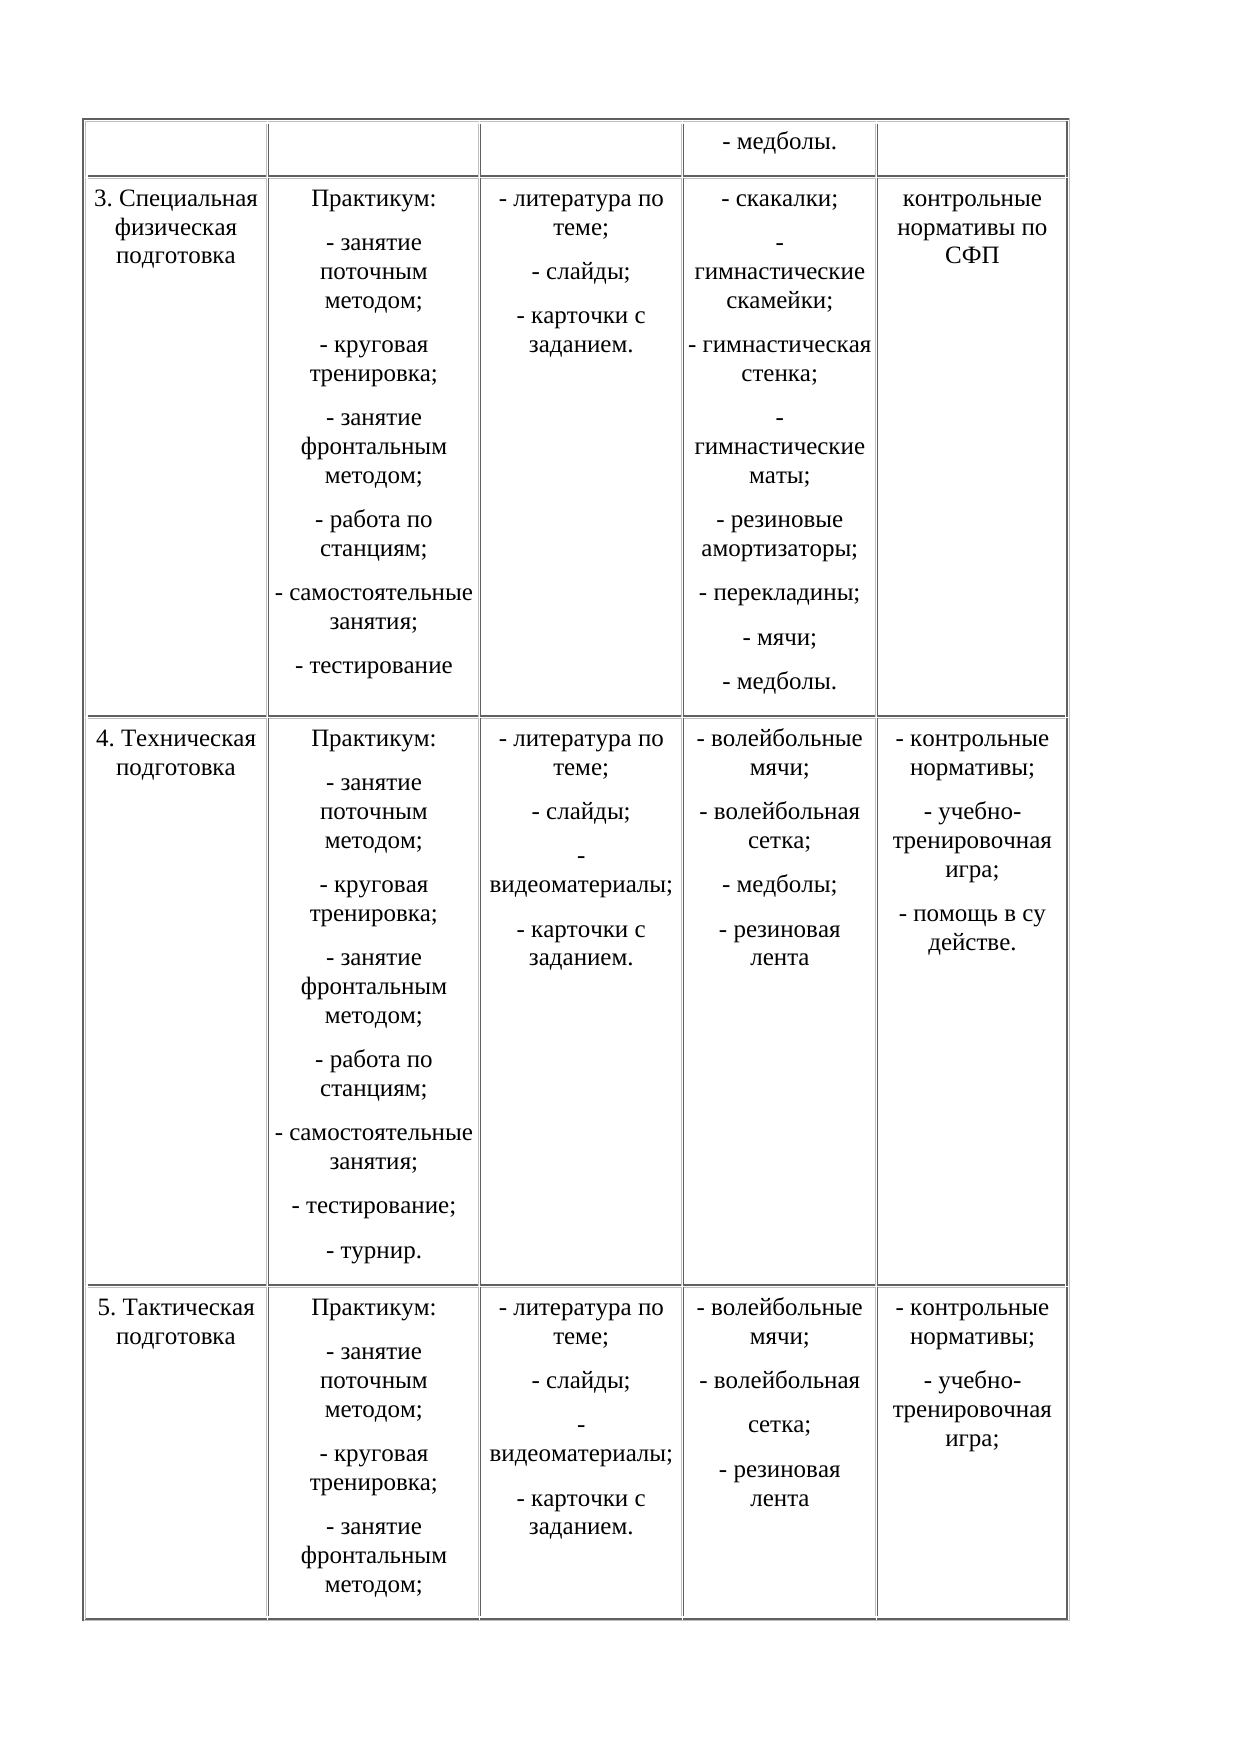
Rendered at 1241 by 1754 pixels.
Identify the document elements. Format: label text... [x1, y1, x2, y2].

table_cell - литература по теме; - слайды; - видеоматериалы; - карточки с заданием. [481, 719, 681, 1284]
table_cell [86, 1284, 268, 1618]
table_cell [877, 1284, 1067, 1618]
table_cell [86, 122, 268, 175]
table_cell - скакалки; - гимнастические скамейки; - гимнастическая стенка; - гимнастические маты; - резиновые амортизаторы; - перекладины; - мячи; - медболы. [684, 179, 875, 715]
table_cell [480, 122, 682, 175]
table_cell - контрольные нормативы; - учебно-тренировочная игра; - помощь в су действе. [878, 715, 1067, 1284]
table_cell 4. Техническая подготовка [86, 715, 266, 1284]
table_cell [877, 122, 1066, 175]
table_cell - волейбольные мячи; - волейбольная сетка; - медболы; - резиновая лента [684, 719, 875, 1284]
table_cell контрольные нормативы по СФП [878, 175, 1067, 715]
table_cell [683, 1288, 877, 1618]
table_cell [480, 1288, 682, 1618]
table_cell Практикум: - занятие поточным методом; - круговая тренировка; - занятие фронтальным методом; - работа по станциям; - самостоятельные занятия; - тестирование [269, 179, 478, 715]
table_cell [268, 122, 480, 175]
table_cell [683, 122, 877, 175]
table_cell - литература по теме; - слайды; - карточки с заданием. [481, 179, 681, 715]
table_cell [268, 1288, 480, 1618]
table_cell 3. Специальная физическая подготовка [86, 175, 266, 715]
